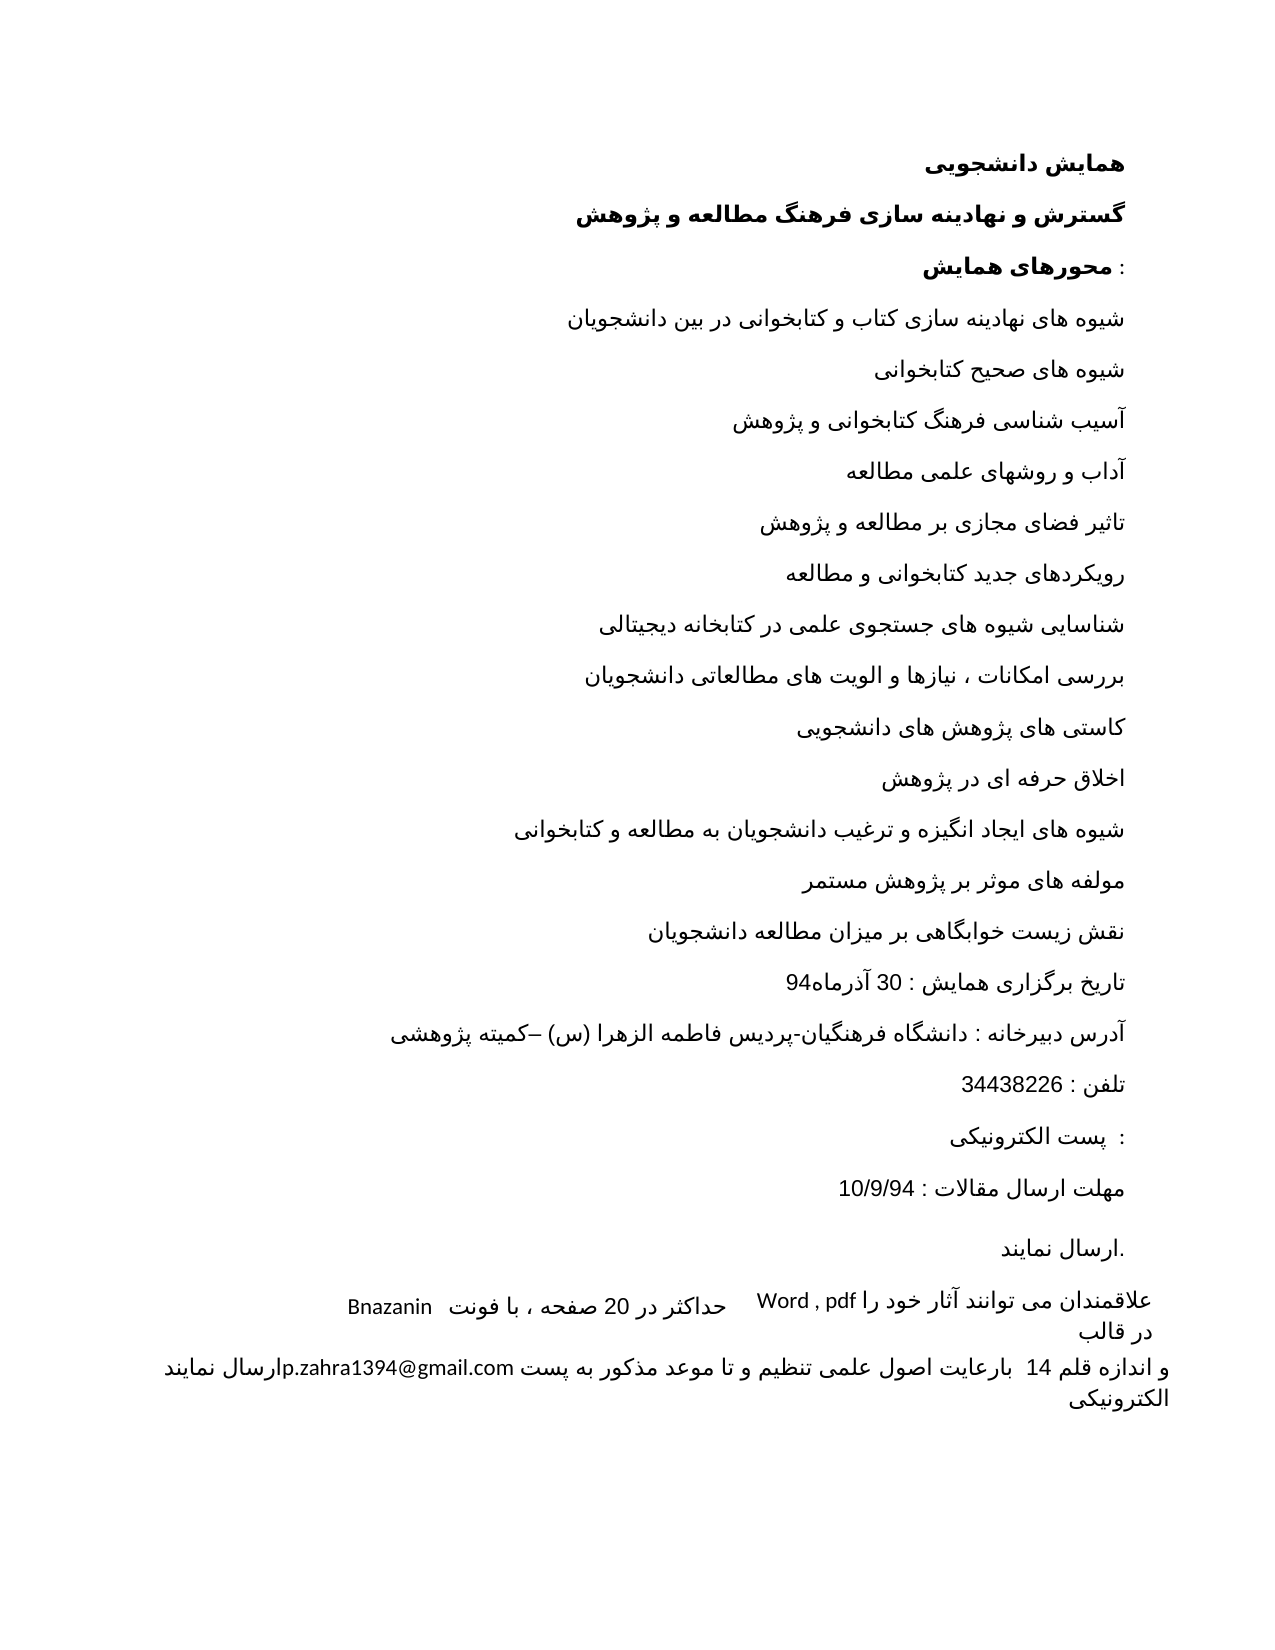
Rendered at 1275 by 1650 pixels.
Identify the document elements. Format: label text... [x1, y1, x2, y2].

text آسیب شناسی فرهنگ کتابخوانی و پژوهش [150, 407, 1125, 433]
text پست الکترونیکی : [150, 1122, 1125, 1150]
text تلفن : 34438226 [150, 1071, 1125, 1097]
text آدرس دبیرخانه : دانشگاه فرهنگیان-پردیس فاطمه الزهرا (س) –کمیته پژوهشی [150, 1020, 1125, 1046]
text محورهای همایش : [150, 252, 1125, 280]
text آداب و روشهای علمی مطالعه [150, 458, 1125, 484]
text شیوه های نهادینه سازی کتاب و کتابخوانی در بین دانشجویان [150, 305, 1125, 331]
text تاثیر فضای مجازی بر مطالعه و پژوهش [150, 509, 1125, 536]
text اخلاق حرفه ای در پژوهش [150, 764, 1125, 791]
text رویکردهای جدید کتابخوانی و مطالعه [150, 560, 1125, 587]
text ارسال نمایند. [150, 1234, 1125, 1261]
text کاستی های پژوهش های دانشجویی [150, 713, 1125, 740]
text همایش دانشجویی [150, 150, 1125, 176]
text شیوه های ایجاد انگیزه و ترغیب دانشجویان به مطالعه و کتابخوانی [150, 816, 1125, 842]
text تاریخ برگزاری همایش : 30 آذرماه94 [150, 969, 1125, 995]
text مهلت ارسال مقالات : 10/9/94 [150, 1175, 1125, 1201]
text گسترش و نهادینه سازی فرهنگ مطالعه و پژوهش [150, 201, 1125, 227]
text بررسی امکانات ، نیازها و الویت های مطالعاتی دانشجویان [150, 662, 1125, 689]
text شناسایی شیوه های جستجوی علمی در کتابخانه دیجیتالی [150, 611, 1125, 638]
text نقش زیست خوابگاهی بر میزان مطالعه دانشجویان [150, 918, 1125, 944]
text شیوه های صحیح کتابخوانی [150, 356, 1125, 382]
text مولفه های موثر بر پژوهش مستمر [150, 867, 1125, 893]
